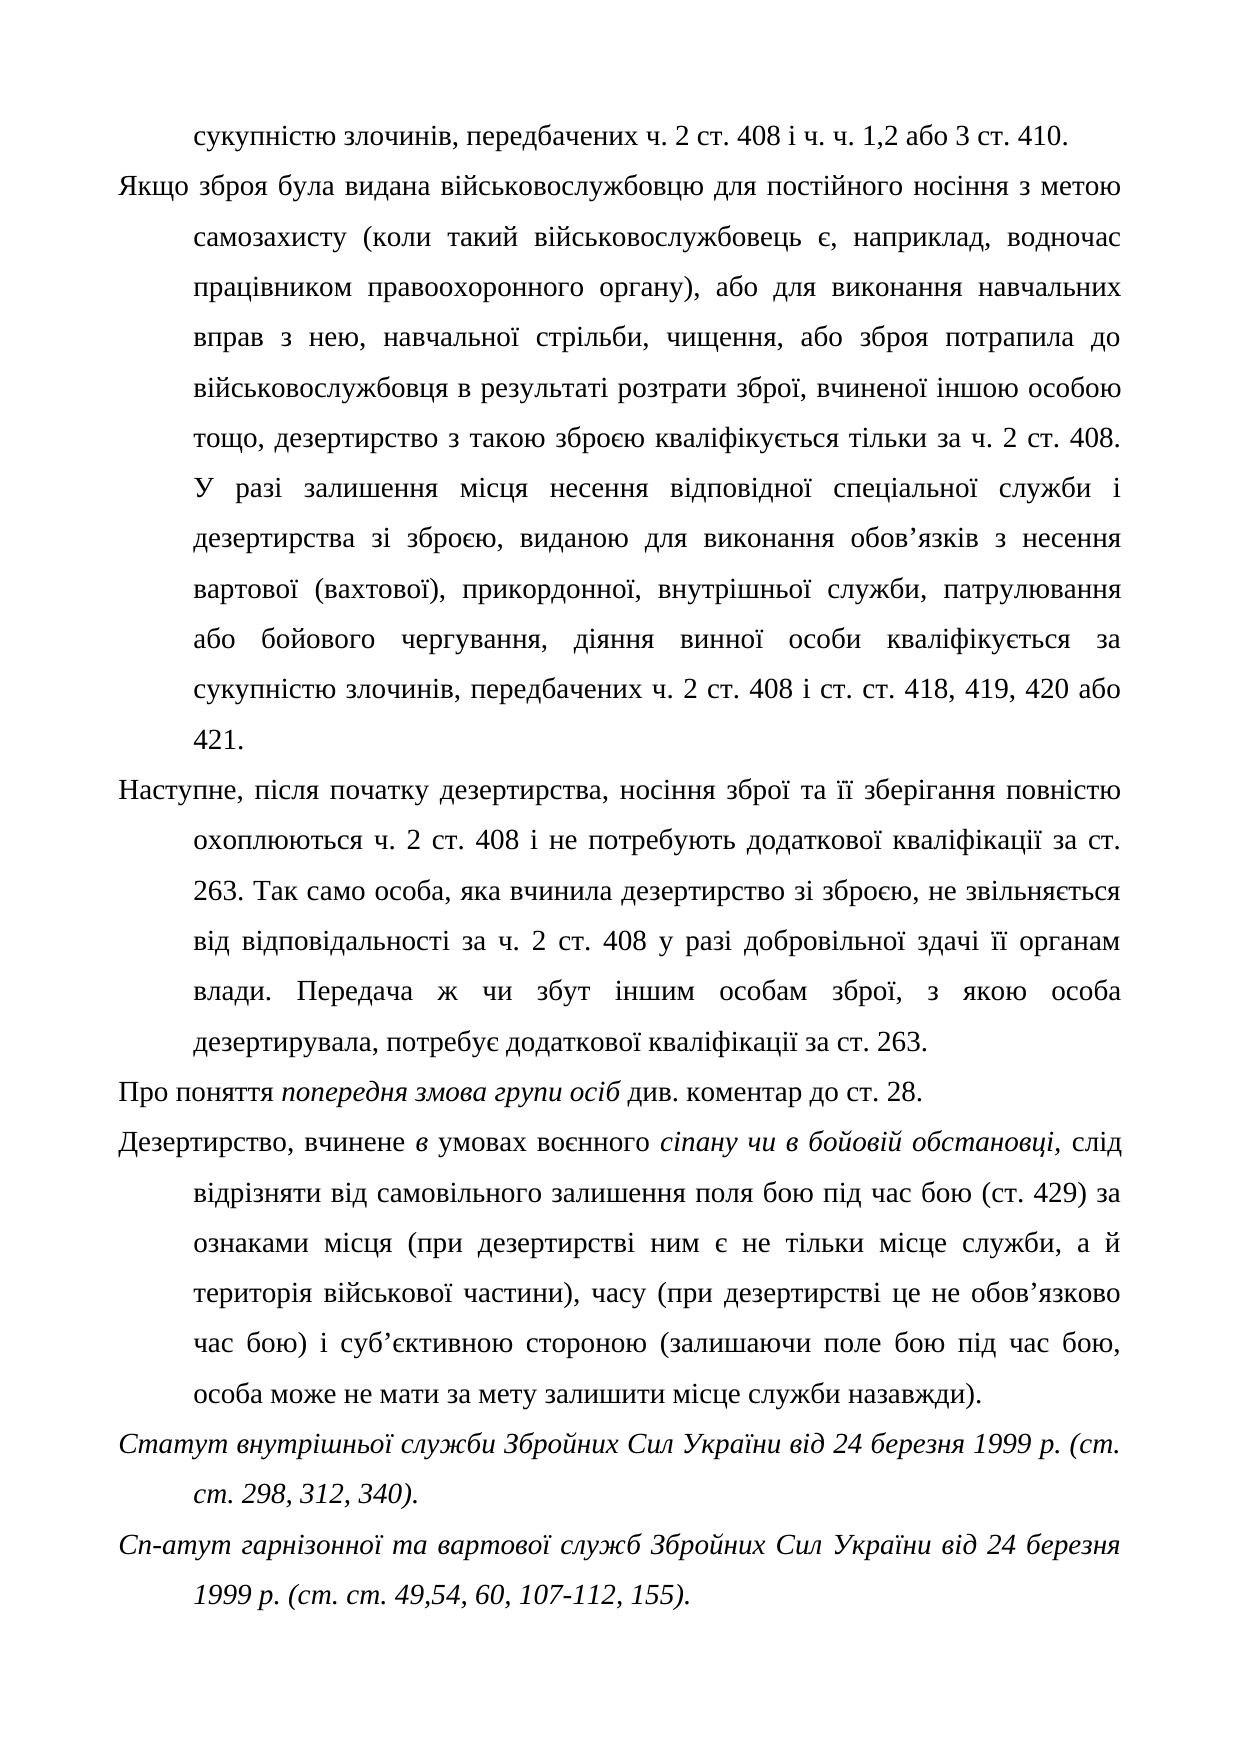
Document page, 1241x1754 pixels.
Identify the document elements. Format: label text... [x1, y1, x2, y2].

text Дезертирство, вчинене в умовах воєнного сіпану чи в бойовій обстановці, слід відрізняти від самовільного залишення поля бою під час бою (ст. 429) за ознаками місця (при дезертирстві ним є не тільки місце служби, а й територія військової частини), часу (при дезертирстві це не обов’язково час бою) і суб’єктивною стороною (залишаючи поле бою під час бою, особа може не мати за мету залишити місце служби назавжди). [118, 1124, 1122, 1409]
text Сп-атут гарнізонної та вартової служб Збройних Сил України від 24 березня 1999 р. (ст. ст. 49,54, 60, 107-112, 155). [118, 1527, 1122, 1611]
text Статут внутрішньої служби Збройних Сил України від 24 березня 1999 р. (ст. ст. 298, 312, 340). [118, 1426, 1122, 1510]
text Якщо зброя була видана військовослужбовцю для постійного носіння з метою самозахисту (коли такий військовослужбовець є, наприклад, водночас працівником правоохоронного органу), або для виконання навчальних вправ з нею, навчальної стрільби, чищення, або зброя потрапила до військовослужбовця в результаті розтрати зброї, вчиненої іншою особою тощо, дезертирство з такою зброєю кваліфікується тільки за ч. 2 ст. 408. У разі залишення місця несення відповідної спеціальної служби і дезертирства зі зброєю, виданою для виконання обов’язків з несення вартової (вахтової), прикордонної, внутрішньої служби, патрулювання або бойового чергування, діяння винної особи кваліфікується за сукупністю злочинів, передбачених ч. 2 ст. 408 і ст. ст. 418, 419, 420 або 421. [118, 168, 1122, 755]
text Про поняття попередня змова групи осіб див. коментар до ст. 28. [118, 1074, 1122, 1108]
text Наступне, після початку дезертирства, носіння зброї та її зберігання повністю охоплюються ч. 2 ст. 408 і не потребують додаткової кваліфікації за ст. 263. Так само особа, яка вчинила дезертирство зі зброєю, не звільняється від відповідальності за ч. 2 ст. 408 у разі добровільної здачі її органам влади. Передача ж чи збут іншим особам зброї, з якою особа дезертирувала, потребує додаткової кваліфікації за ст. 263. [118, 772, 1122, 1057]
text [118, 118, 1122, 152]
